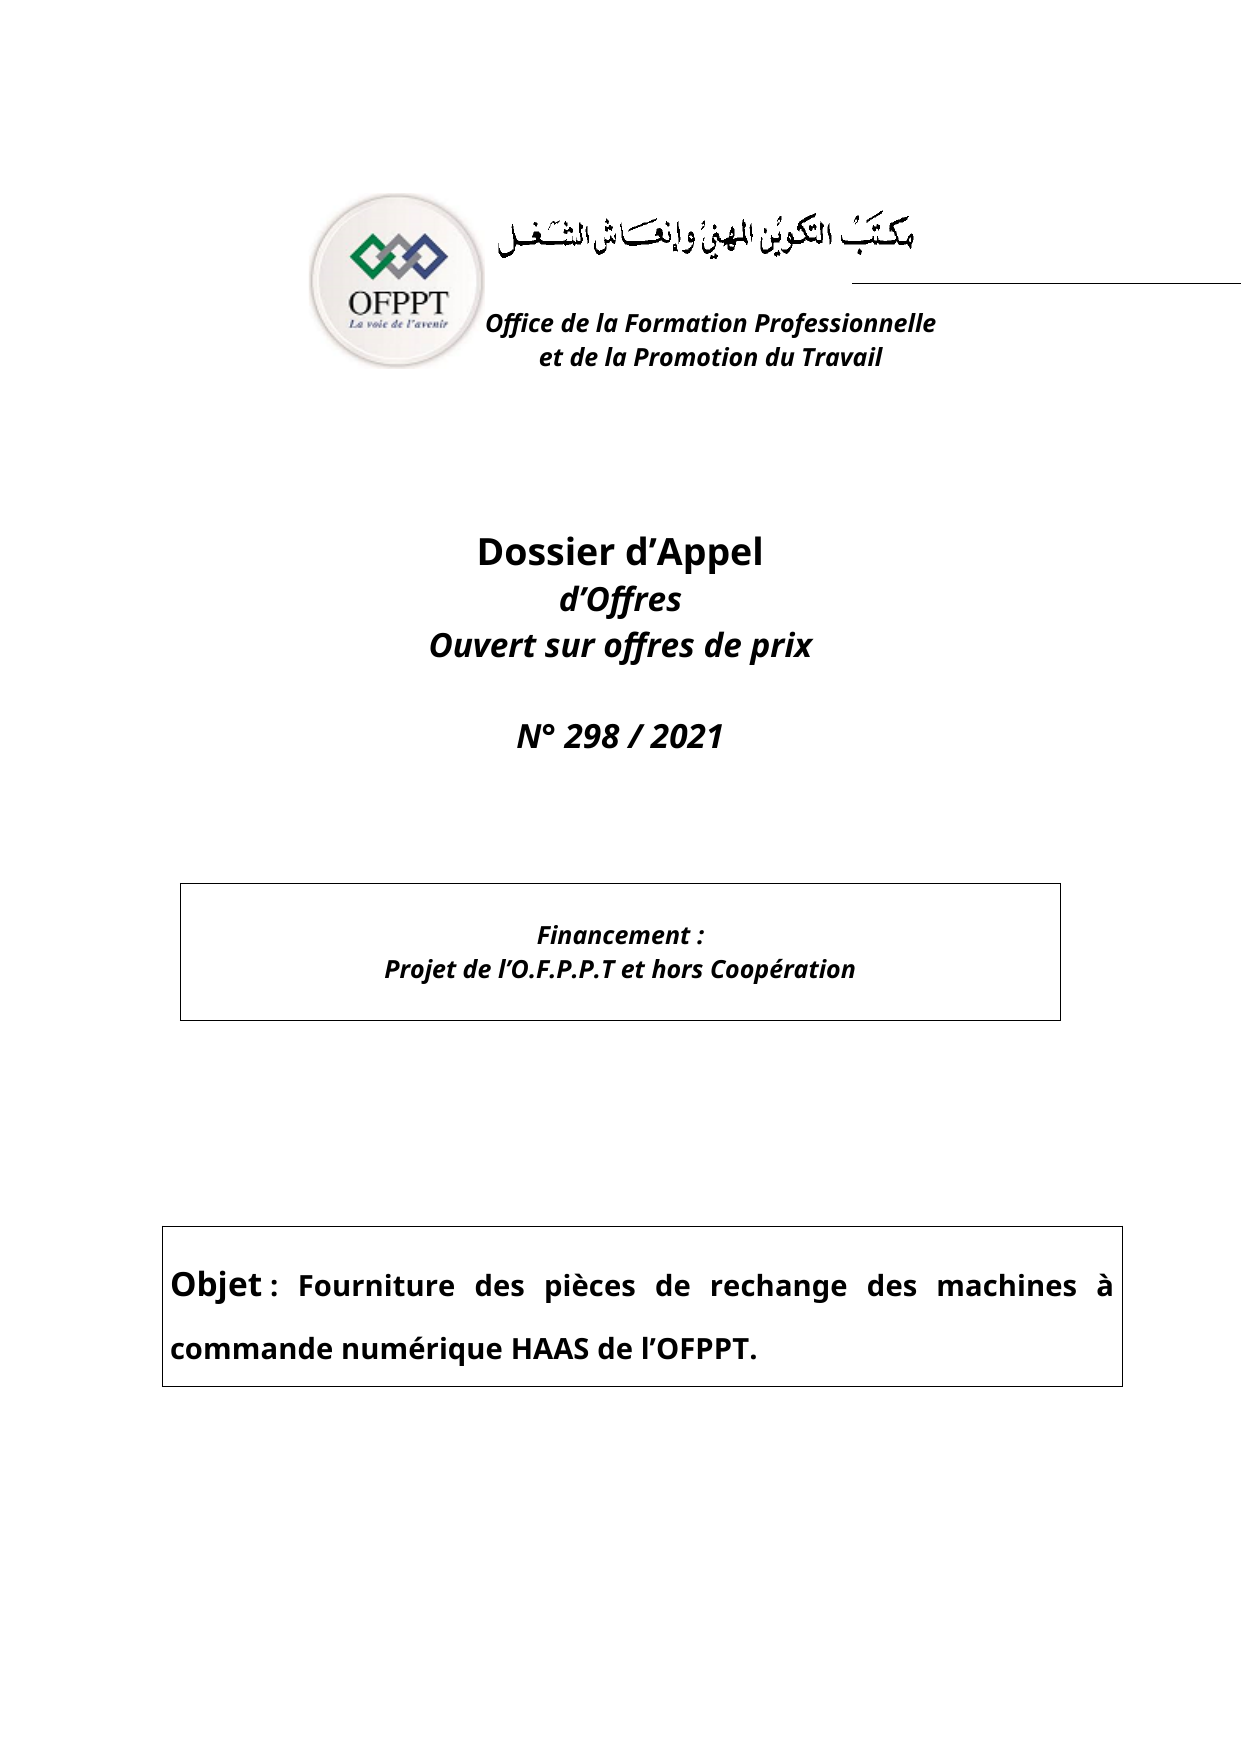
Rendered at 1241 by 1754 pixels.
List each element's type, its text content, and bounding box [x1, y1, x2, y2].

table_header [287, 204, 468, 373]
subtitle Ouvert sur offres de prix [133, 622, 1107, 667]
table_header Financement : Projet de l’O.F.P.P.T et hors Coopération [181, 884, 1060, 1020]
table_cell Office de la Formation Professionnelle et de la Promotion du Travail [468, 277, 953, 373]
table_header [468, 204, 953, 277]
picture [308, 193, 485, 204]
table_header Objet : Fourniture des pièces de rechange des machines à commande numérique HAAS de l’OFPPT. [163, 1227, 1122, 1386]
subtitle d’Offres [133, 576, 1107, 622]
subtitle Dossier d’Appel [133, 525, 1107, 576]
subtitle N° 298 / 2021 [133, 712, 1107, 758]
picture [488, 204, 933, 265]
